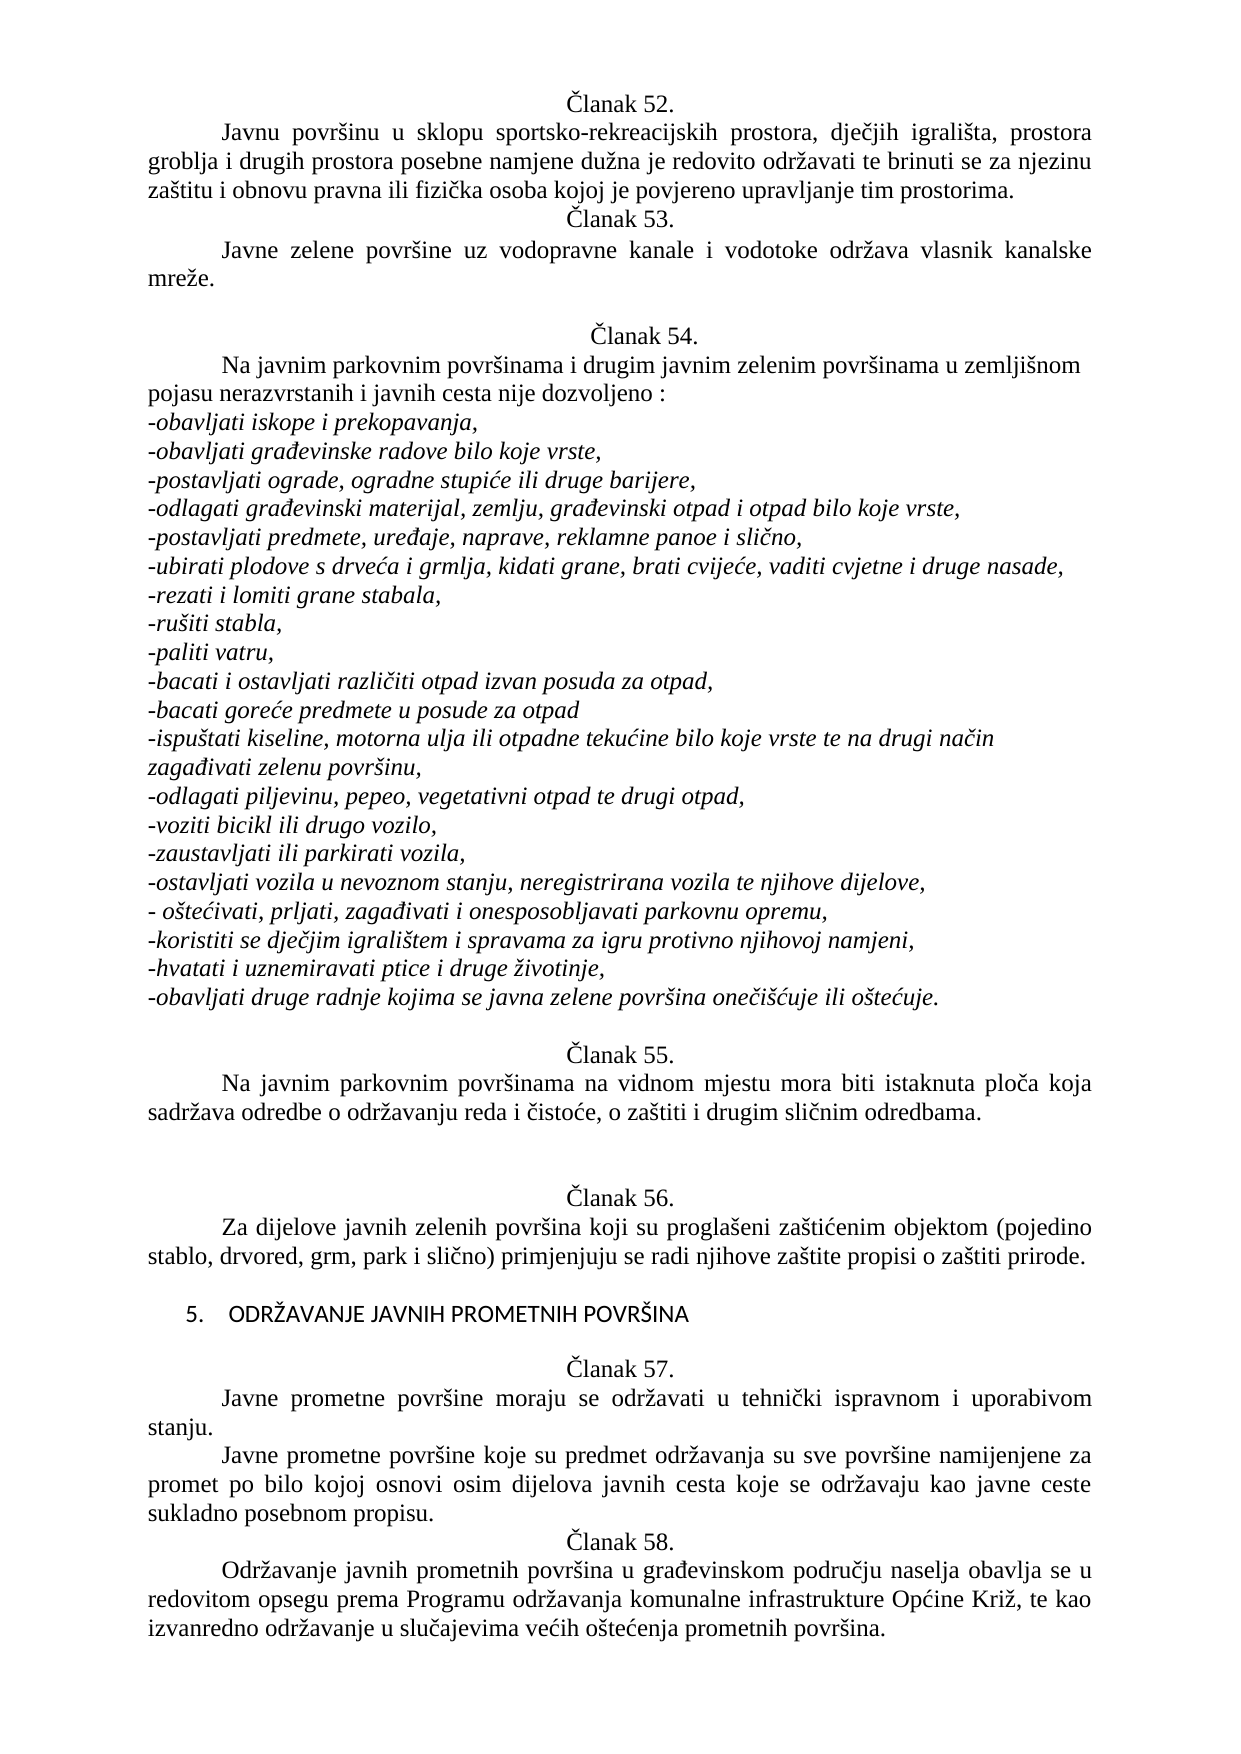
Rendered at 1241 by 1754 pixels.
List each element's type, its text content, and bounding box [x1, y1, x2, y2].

text -koristiti se dječjim igralištem i spravama za igru protivno njihovoj namjeni, [148, 925, 1093, 953]
text Članak 53. [148, 204, 1093, 232]
text -postavljati ograde, ogradne stupiće ili druge barijere, [148, 465, 1093, 493]
text Članak 58. [148, 1527, 1093, 1556]
text Javne prometne površine koje su predmet održavanja su sve površine namijenjene za promet po bilo kojoj osnovi osim dijelova javnih cesta koje se održavaju kao javne ceste sukladno posebnom propisu. [148, 1441, 1093, 1527]
text -odlagati piljevinu, pepeo, vegetativni otpad te drugi otpad, [148, 781, 1093, 810]
text -ubirati plodove s drveća i grmlja, kidati grane, brati cvijeće, vaditi cvjetne i druge nasade, [148, 551, 1093, 580]
text -zaustavljati ili parkirati vozila, [148, 838, 1093, 867]
text - oštećivati, prljati, zagađivati i onesposobljavati parkovnu opremu, [148, 896, 1093, 925]
text -postavljati predmete, uređaje, naprave, reklamne panoe i slično, [148, 522, 1093, 551]
text Članak 55. [148, 1040, 1093, 1068]
text -voziti bicikl ili drugo vozilo, [148, 810, 1093, 838]
text -odlagati građevinski materijal, zemlju, građevinski otpad i otpad bilo koje vrste, [148, 493, 1093, 522]
text Članak 56. [148, 1183, 1093, 1212]
text Za dijelove javnih zelenih površina koji su proglašeni zaštićenim objektom (pojedino stablo, drvored, grm, park i slično) primjenjuju se radi njihove zaštite propisi o zaštiti prirode. [148, 1212, 1093, 1270]
text -bacati i ostavljati različiti otpad izvan posuda za otpad, [148, 666, 1093, 695]
text -paliti vatru, [148, 637, 1093, 666]
text -bacati goreće predmete u posude za otpad [148, 695, 1093, 723]
text Održavanje javnih prometnih površina u građevinskom području naselja obavlja se u redovitom opsegu prema Programu održavanja komunalne infrastrukture Općine Križ, te kao izvanredno održavanje u slučajevima većih oštećenja prometnih površina. [148, 1556, 1093, 1642]
text -obavljati druge radnje kojima se javna zelene površina onečišćuje ili oštećuje. [148, 982, 1093, 1011]
text Na javnim parkovnim površinama i drugim javnim zelenim površinama u zemljišnom pojasu nerazvrstanih i javnih cesta nije dozvoljeno : [148, 350, 1093, 407]
text Na javnim parkovnim površinama na vidnom mjestu mora biti istaknuta ploča koja sadržava odredbe o održavanju reda i čistoće, o zaštiti i drugim sličnim odredbama. [148, 1068, 1093, 1126]
text -hvatati i uznemiravati ptice i druge životinje, [148, 953, 1093, 982]
text -obavljati građevinske radove bilo koje vrste, [148, 436, 1093, 465]
text Članak 54. [516, 321, 1093, 350]
text Javne zelene površine uz vodopravne kanale i vodotoke održava vlasnik kanalske mreže. [148, 235, 1093, 292]
list ODRŽAVANJE JAVNIH PROMETNIH POVRŠINA [185, 1298, 1093, 1329]
text -rezati i lomiti grane stabala, [148, 580, 1093, 608]
text Javne prometne površine moraju se održavati u tehnički ispravnom i uporabivom stanju. [148, 1383, 1093, 1441]
text -ispuštati kiseline, motorna ulja ili otpadne tekućine bilo koje vrste te na drugi način zagađivati zelenu površinu, [148, 723, 1093, 781]
text -ostavljati vozila u nevoznom stanju, neregistrirana vozila te njihove dijelove, [148, 867, 1093, 896]
text Javnu površinu u sklopu sportsko-rekreacijskih prostora, dječjih igrališta, prostora groblja i drugih prostora posebne namjene dužna je redovito održavati te brinuti se za njezinu zaštitu i obnovu pravna ili fizička osoba kojoj je povjereno upravljanje tim prostorima. [148, 117, 1093, 204]
text Članak 57. [148, 1354, 1093, 1383]
text Članak 52. [148, 89, 1093, 117]
text -rušiti stabla, [148, 608, 1093, 637]
text -obavljati iskope i prekopavanja, [148, 407, 1093, 436]
